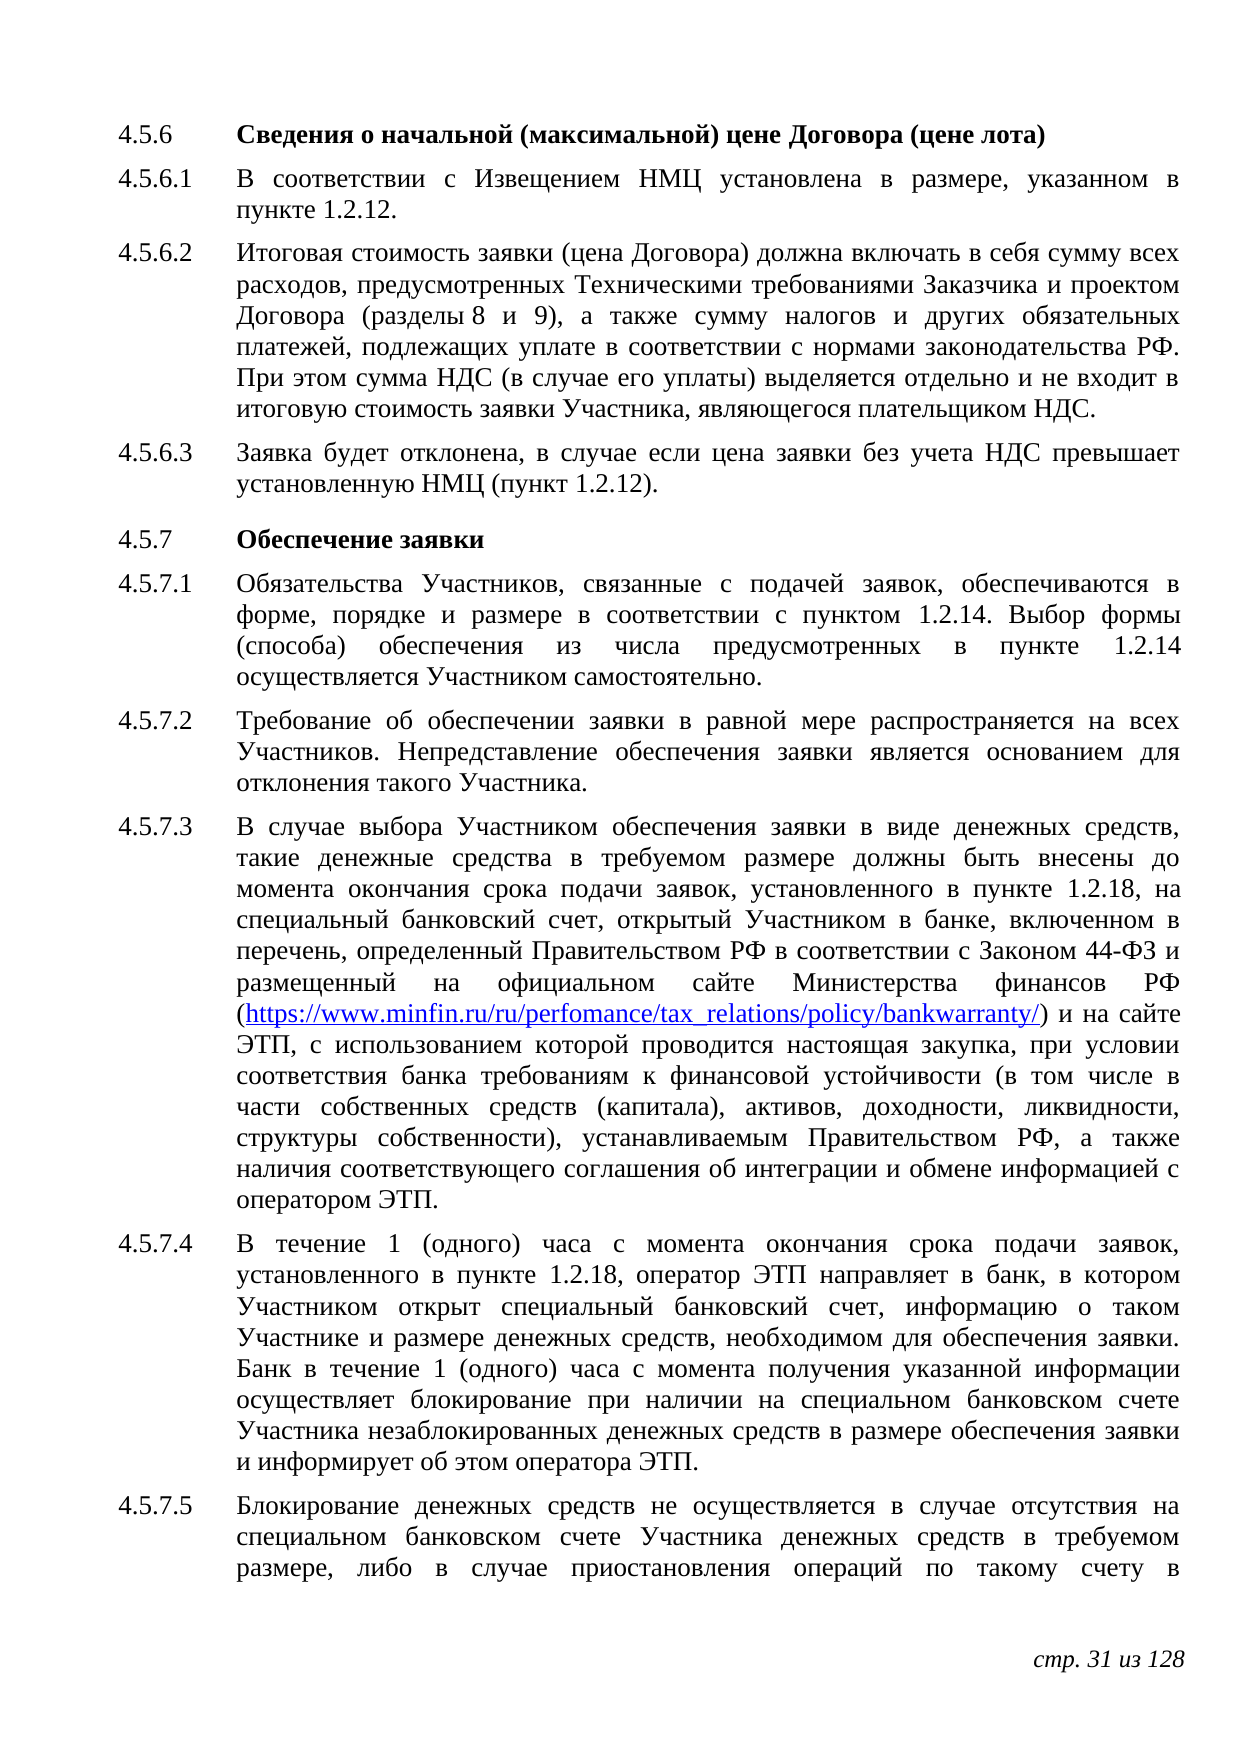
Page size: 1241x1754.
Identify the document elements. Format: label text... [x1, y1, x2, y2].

text В соответствии с Извещением НМЦ установлена в размере, указанном в пункте 1.2.12. [118, 162, 1181, 224]
text В случае выбора Участником обеспечения заявки в виде денежных средств, такие денежные средства в требуемом размере должны быть внесены до момента окончания срока подачи заявок, установленного в пункте 1.2.18, на специальный банковский счет, открытый Участником в банке, включенном в перечень, определенный Правительством РФ в соответствии с Законом 44-ФЗ и размещенный на официальном сайте Министерства финансов РФ (https://www.minfin.ru/ru/perfomance/tax_relations/policy/bankwarranty/) и на сайте ЭТП, с использованием которой проводится настоящая закупка, при условии соответствия банка требованиям к финансовой устойчивости (в том числе в части собственных средств (капитала), активов, доходности, ликвидности, структуры собственности), устанавливаемым Правительством РФ, а также наличия соответствующего соглашения об интеграции и обмене информацией с оператором ЭТП. [118, 810, 1181, 1215]
text Итоговая стоимость заявки (цена Договора) должна включать в себя сумму всех расходов, предусмотренных Техническими требованиями Заказчика и проектом Договора (разделы 8 и 9), а также сумму налогов и других обязательных платежей, подлежащих уплате в соответствии с нормами законодательства РФ. При этом сумма НДС (в случае его уплаты) выделяется отдельно и не входит в итоговую стоимость заявки Участника, являющегося плательщиком НДС. [118, 237, 1181, 423]
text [118, 1489, 1181, 1582]
text Обязательства Участников, связанные с подачей заявок, обеспечиваются в форме, порядке и размере в соответствии с пунктом 1.2.14. Выбор формы (способа) обеспечения из числа предусмотренных в пункте 1.2.14 осуществляется Участником самостоятельно. [118, 567, 1181, 691]
text Обеспечение заявки [118, 523, 1181, 554]
text Заявка будет отклонена, в случае если цена заявки без учета НДС превышает установленную НМЦ (пункт 1.2.12). [118, 436, 1181, 498]
text Требование об обеспечении заявки в равной мере распространяется на всех Участников. Непредставление обеспечения заявки является основанием для отклонения такого Участника. [118, 704, 1181, 797]
text Сведения о начальной (максимальной) цене Договора (цене лота) [118, 118, 1181, 149]
text В течение 1 (одного) часа с момента окончания срока подачи заявок, установленного в пункте 1.2.18, оператор ЭТП направляет в банк, в котором Участником открыт специальный банковский счет, информацию о таком Участнике и размере денежных средств, необходимом для обеспечения заявки. Банк в течение 1 (одного) часа с момента получения указанной информации осуществляет блокирование при наличии на специальном банковском счете Участника незаблокированных денежных средств в размере обеспечения заявки и информирует об этом оператора ЭТП. [118, 1227, 1181, 1476]
